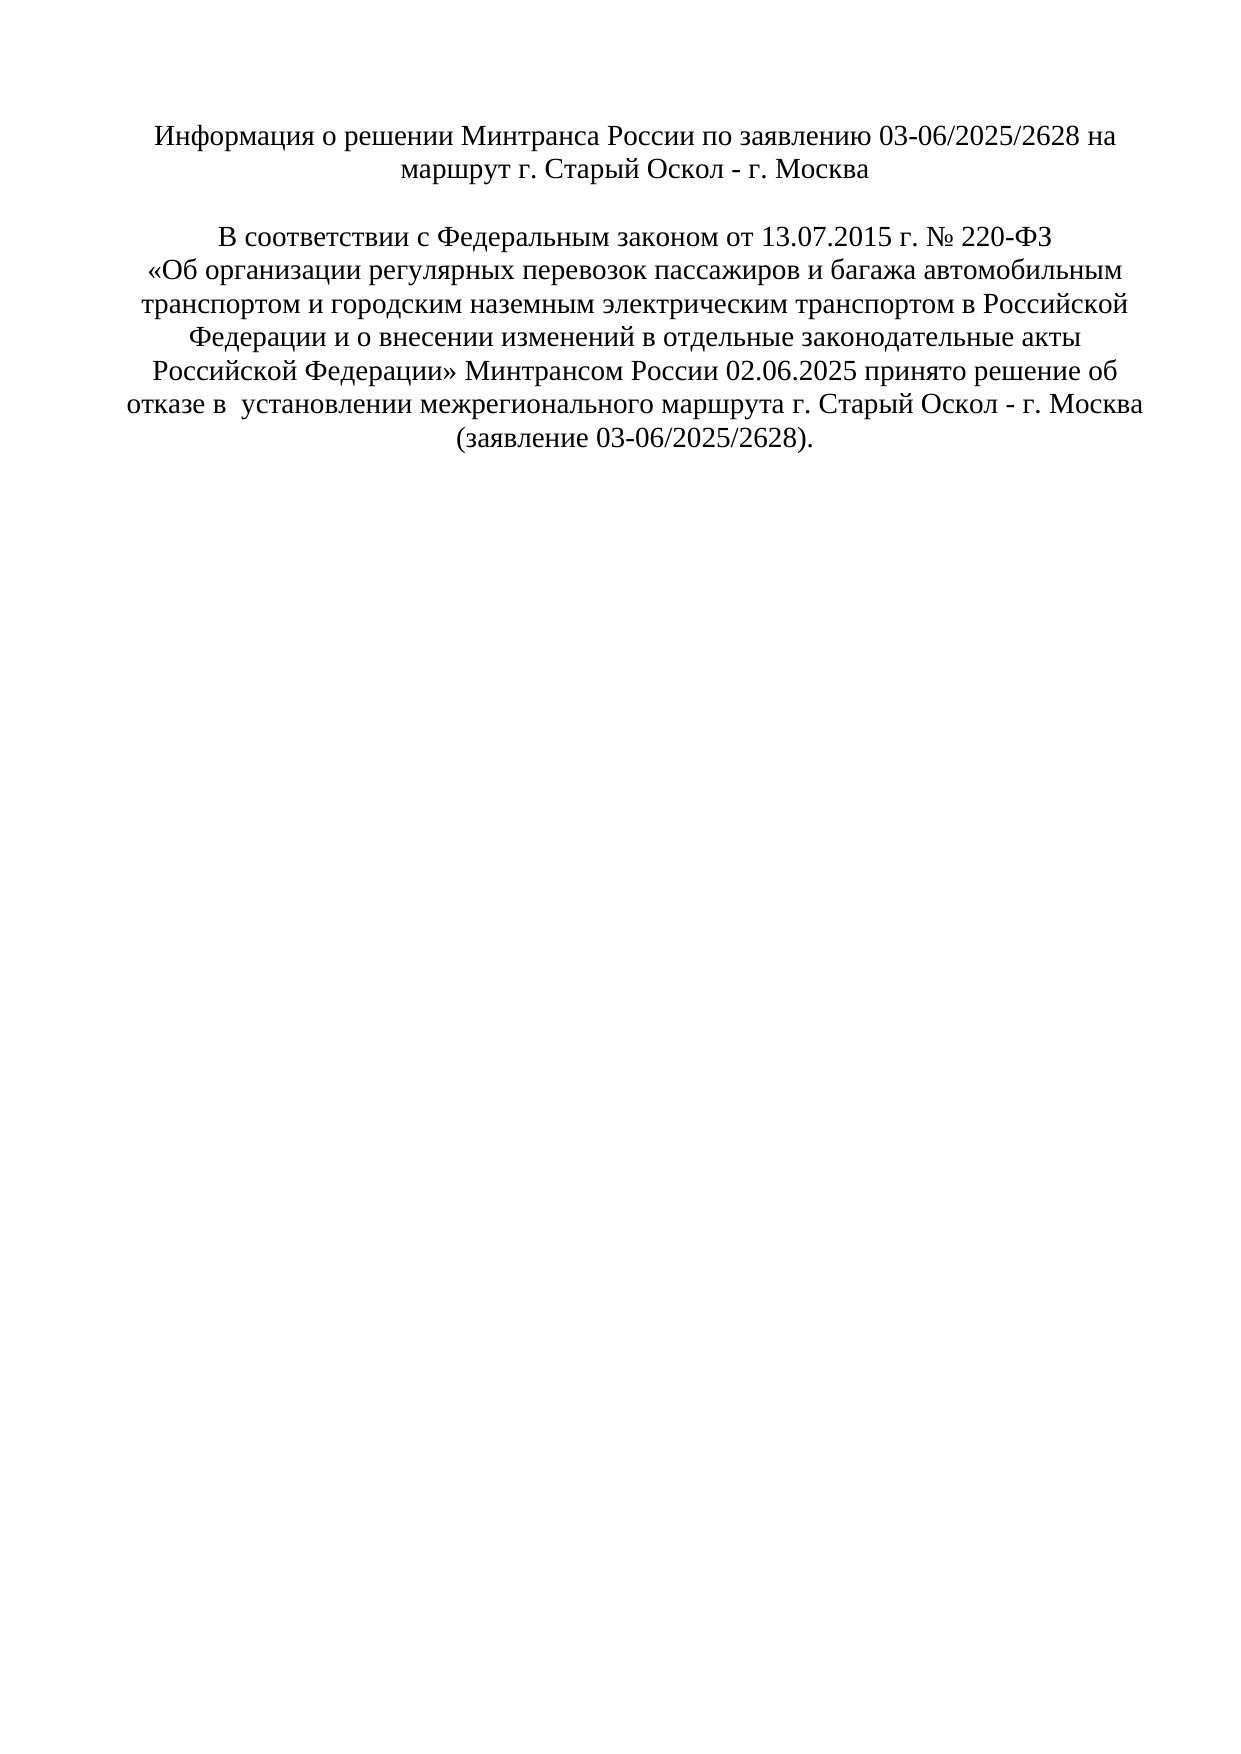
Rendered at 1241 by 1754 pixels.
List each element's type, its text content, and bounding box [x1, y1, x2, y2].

text В соответствии с Федеральным законом от 13.07.2015 г. № 220-ФЗ «Об организации регулярных перевозок пассажиров и багажа автомобильным транспортом и городским наземным электрическим транспортом в Российской Федерации и о внесении изменений в отдельные законодательные акты Российской Федерации» Минтрансом России 02.06.2025 принято решение об отказе в установлении межрегионального маршрута г. Старый Оскол - г. Москва (заявление 03-06/2025/2628). [118, 219, 1152, 453]
text Информация о решении Минтранса России по заявлению 03-06/2025/2628 на маршрут г. Старый Оскол - г. Москва [118, 118, 1152, 185]
